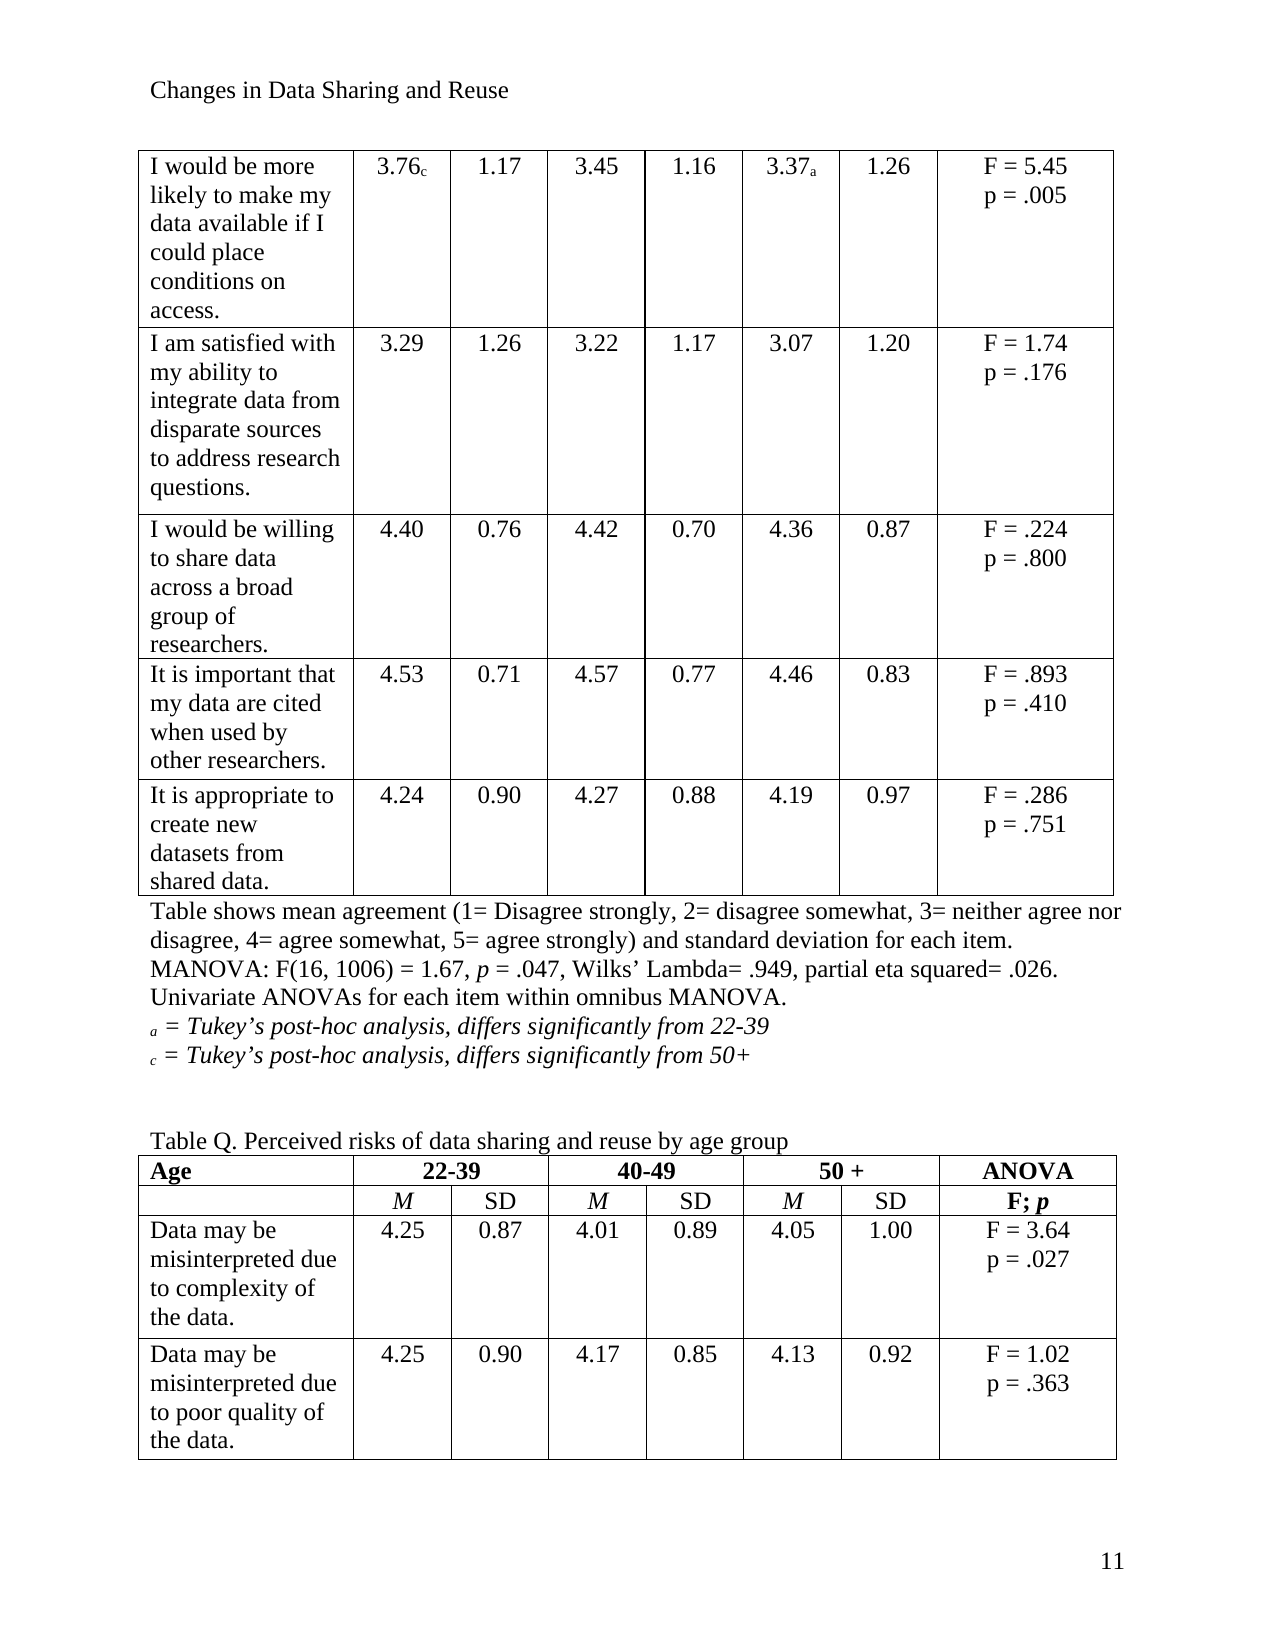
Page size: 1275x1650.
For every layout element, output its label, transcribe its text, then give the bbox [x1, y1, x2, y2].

table_cell 0.85 [647, 1339, 743, 1459]
table_cell 0.97 [840, 780, 937, 895]
table_cell 0.87 [840, 515, 937, 658]
table_cell It is important that my data are cited when used by other researchers. [139, 659, 353, 779]
text c = Tukey’s post-hoc analysis, differs significantly from 50+ [150, 1040, 1125, 1069]
table_cell 3.37a [743, 151, 839, 327]
table_cell 1.26 [840, 151, 937, 327]
table_cell It is appropriate to create new datasets from shared data. [139, 780, 353, 895]
table_cell M [354, 1186, 451, 1214]
table_cell 3.07 [743, 328, 839, 513]
table_cell 4.17 [549, 1339, 646, 1459]
table_cell 4.24 [354, 780, 450, 895]
table_cell 4.27 [548, 780, 644, 895]
table_cell 1.20 [840, 328, 937, 513]
table_cell [139, 1186, 353, 1214]
table_cell 1.16 [646, 151, 742, 327]
table_cell Data may be misinterpreted due to complexity of the data. [139, 1216, 353, 1338]
table_cell 1.00 [842, 1216, 939, 1338]
table_cell 4.01 [549, 1216, 646, 1338]
table_cell Data may be misinterpreted due to poor quality of the data. [139, 1339, 353, 1459]
table_cell 4.13 [744, 1339, 841, 1459]
table_cell 4.25 [354, 1339, 451, 1459]
table_cell 3.45 [548, 151, 644, 327]
table_cell 4.42 [548, 515, 644, 658]
table_cell 0.76 [451, 515, 547, 658]
table_header 40-49 [549, 1156, 743, 1185]
table_cell 0.77 [646, 659, 742, 779]
table_cell I am satisfied with my ability to integrate data from disparate sources to address research questions. [139, 328, 353, 513]
table_cell F = .224 p = .800 [938, 515, 1113, 658]
table_cell 0.89 [647, 1216, 743, 1338]
table_cell 0.90 [452, 1339, 548, 1459]
table_cell 0.70 [646, 515, 742, 658]
table_header 50 + [744, 1156, 939, 1185]
table_cell 3.76c [354, 151, 450, 327]
table_cell SD [647, 1186, 743, 1214]
table_cell F = 5.45 p = .005 [938, 151, 1113, 327]
table_cell 0.88 [646, 780, 742, 895]
table_cell 0.71 [451, 659, 547, 779]
table_cell F = 1.74 p = .176 [938, 328, 1113, 513]
table_cell 3.22 [548, 328, 644, 513]
table_cell 3.29 [354, 328, 450, 513]
table_cell SD [842, 1186, 939, 1214]
table_cell 4.57 [548, 659, 644, 779]
text Table shows mean agreement (1= Disagree strongly, 2= disagree somewhat, 3= neither agree nor disagree, 4= agree somewhat, 5= agree strongly) and standard deviation for each item. MANOVA: F(16, 1006) = 1.67, p = .047, Wilks’ Lambda= .949, partial eta squared= .026. [150, 896, 1125, 982]
table_cell F = .286 p = .751 [938, 780, 1113, 895]
table_cell 4.25 [354, 1216, 451, 1338]
table_cell 4.19 [743, 780, 839, 895]
table_header ANOVA [940, 1156, 1116, 1185]
table_cell 4.53 [354, 659, 450, 779]
table_cell M [744, 1186, 841, 1214]
table_cell F = 3.64 p = .027 [940, 1216, 1116, 1338]
table_cell 1.17 [646, 328, 742, 513]
table_cell 0.87 [452, 1216, 548, 1338]
table_header Age [139, 1156, 353, 1185]
table_cell 4.46 [743, 659, 839, 779]
table_cell M [549, 1186, 646, 1214]
table_cell SD [452, 1186, 548, 1214]
table_cell I would be more likely to make my data available if I could place conditions on access. [139, 151, 353, 327]
text a = Tukey’s post-hoc analysis, differs significantly from 22-39 [150, 1011, 1125, 1040]
table_cell F = 1.02 p = .363 [940, 1339, 1116, 1459]
text Table Q. Perceived risks of data sharing and reuse by age group [150, 1126, 1125, 1155]
text Univariate ANOVAs for each item within omnibus MANOVA. [150, 982, 1125, 1011]
table_header 22-39 [354, 1156, 548, 1185]
table_cell 4.05 [744, 1216, 841, 1338]
table_cell 4.36 [743, 515, 839, 658]
table_cell I would be willing to share data across a broad group of researchers. [139, 515, 353, 658]
table_cell 1.17 [451, 151, 547, 327]
table_cell 0.90 [451, 780, 547, 895]
table_cell 0.83 [840, 659, 937, 779]
table_cell 1.26 [451, 328, 547, 513]
table_cell F; p [940, 1186, 1116, 1214]
table_cell 4.40 [354, 515, 450, 658]
table_cell 0.92 [842, 1339, 939, 1459]
table_cell F = .893 p = .410 [938, 659, 1113, 779]
